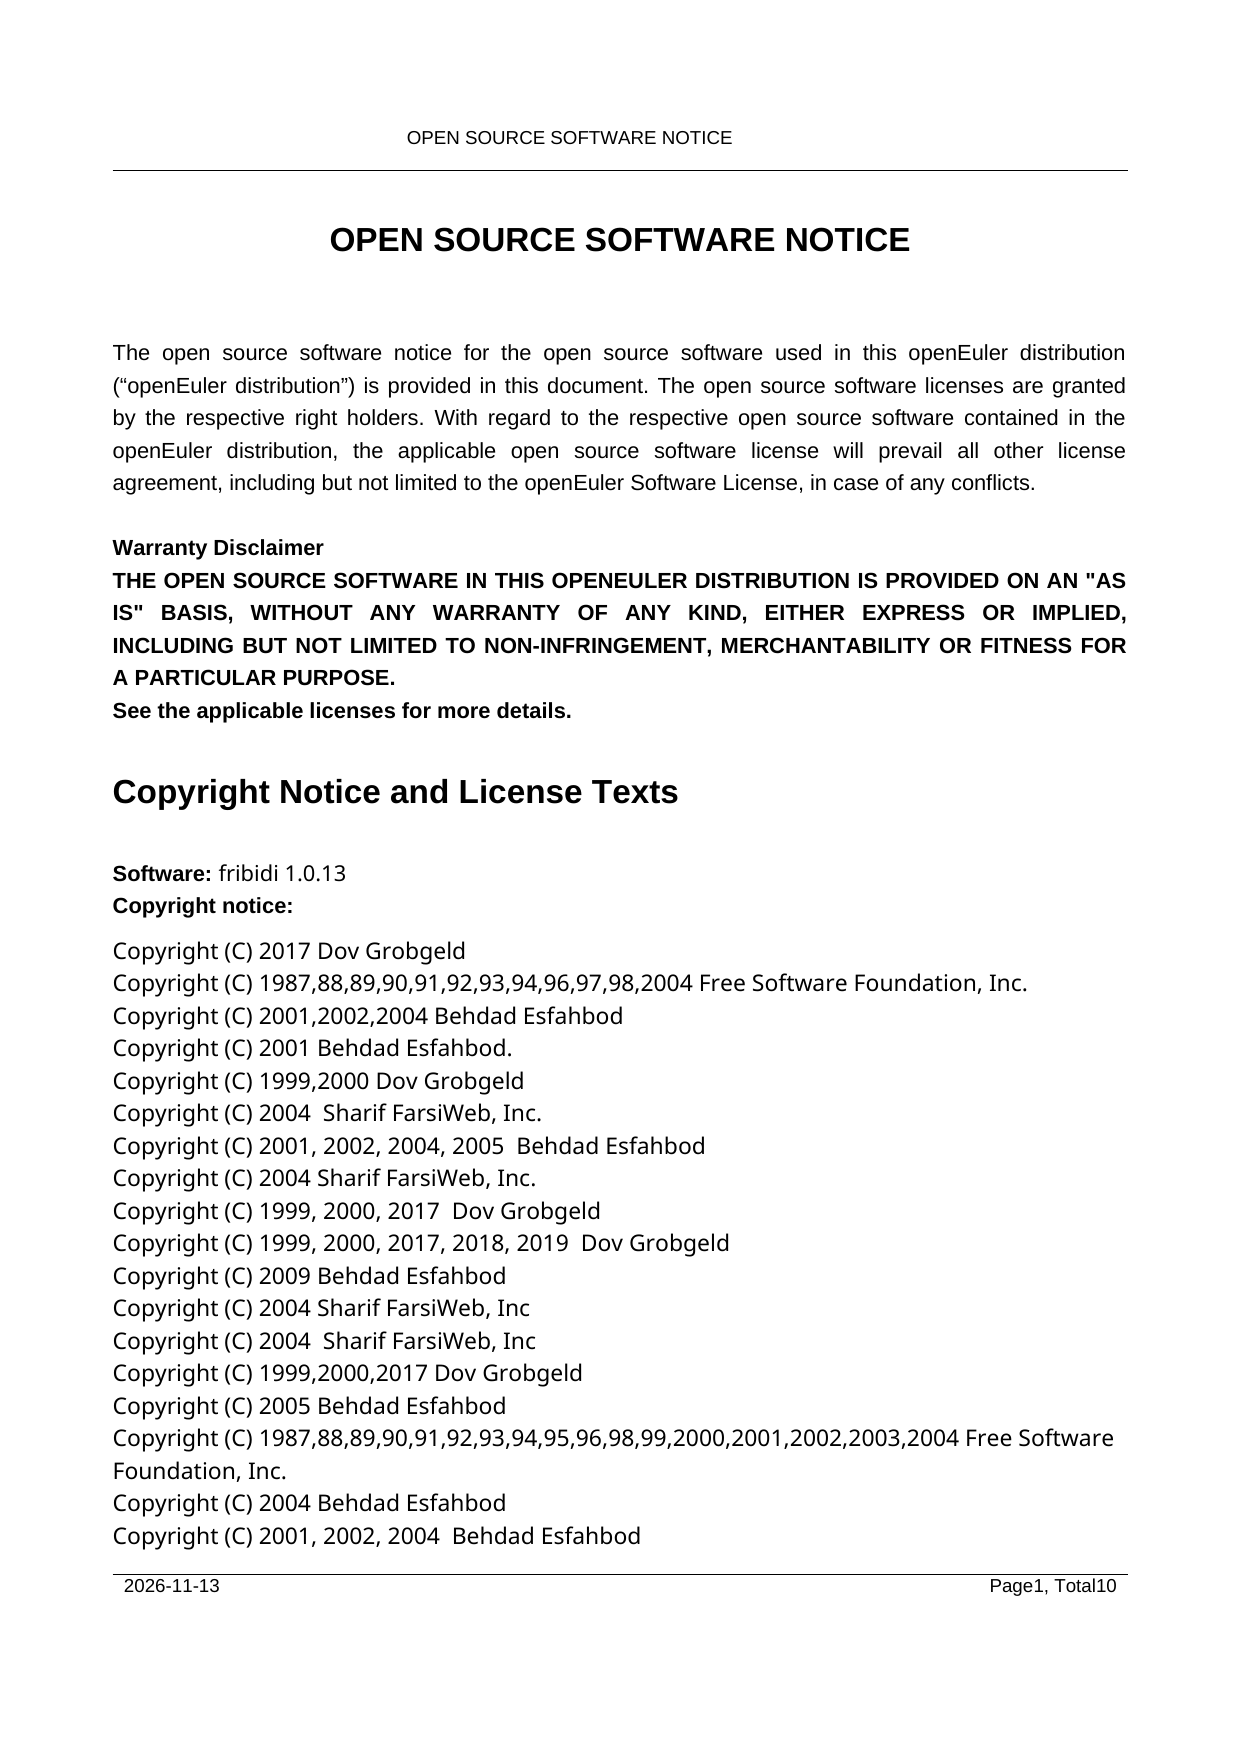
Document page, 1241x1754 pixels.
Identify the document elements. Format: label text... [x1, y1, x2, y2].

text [112, 934, 1128, 1551]
text Copyright notice: [112, 889, 1128, 921]
text Warranty Disclaimer [112, 531, 1128, 564]
text THE OPEN SOURCE SOFTWARE IN THIS OPENEULER DISTRIBUTION IS PROVIDED ON AN "AS IS" BASIS, WITHOUT ANY WARRANTY OF ANY KIND, EITHER EXPRESS OR IMPLIED, INCLUDING BUT NOT LIMITED TO NON-INFRINGEMENT, MERCHANTABILITY OR FITNESS FOR A PARTICULAR PURPOSE. See the applicable licenses for more details. [112, 564, 1128, 726]
text Copyright Notice and License Texts [112, 759, 1128, 824]
title Software: fribidi 1.0.13 [112, 856, 1128, 889]
text The open source software notice for the open source software used in this openEuler distribution (“openEuler distribution”) is provided in this document. The open source software licenses are granted by the respective right holders. With regard to the respective open source software contained in the openEuler distribution, the applicable open source software license will prevail all other license agreement, including but not limited to the openEuler Software License, in case of any conflicts. [112, 336, 1128, 499]
text OPEN SOURCE SOFTWARE NOTICE [112, 206, 1128, 271]
